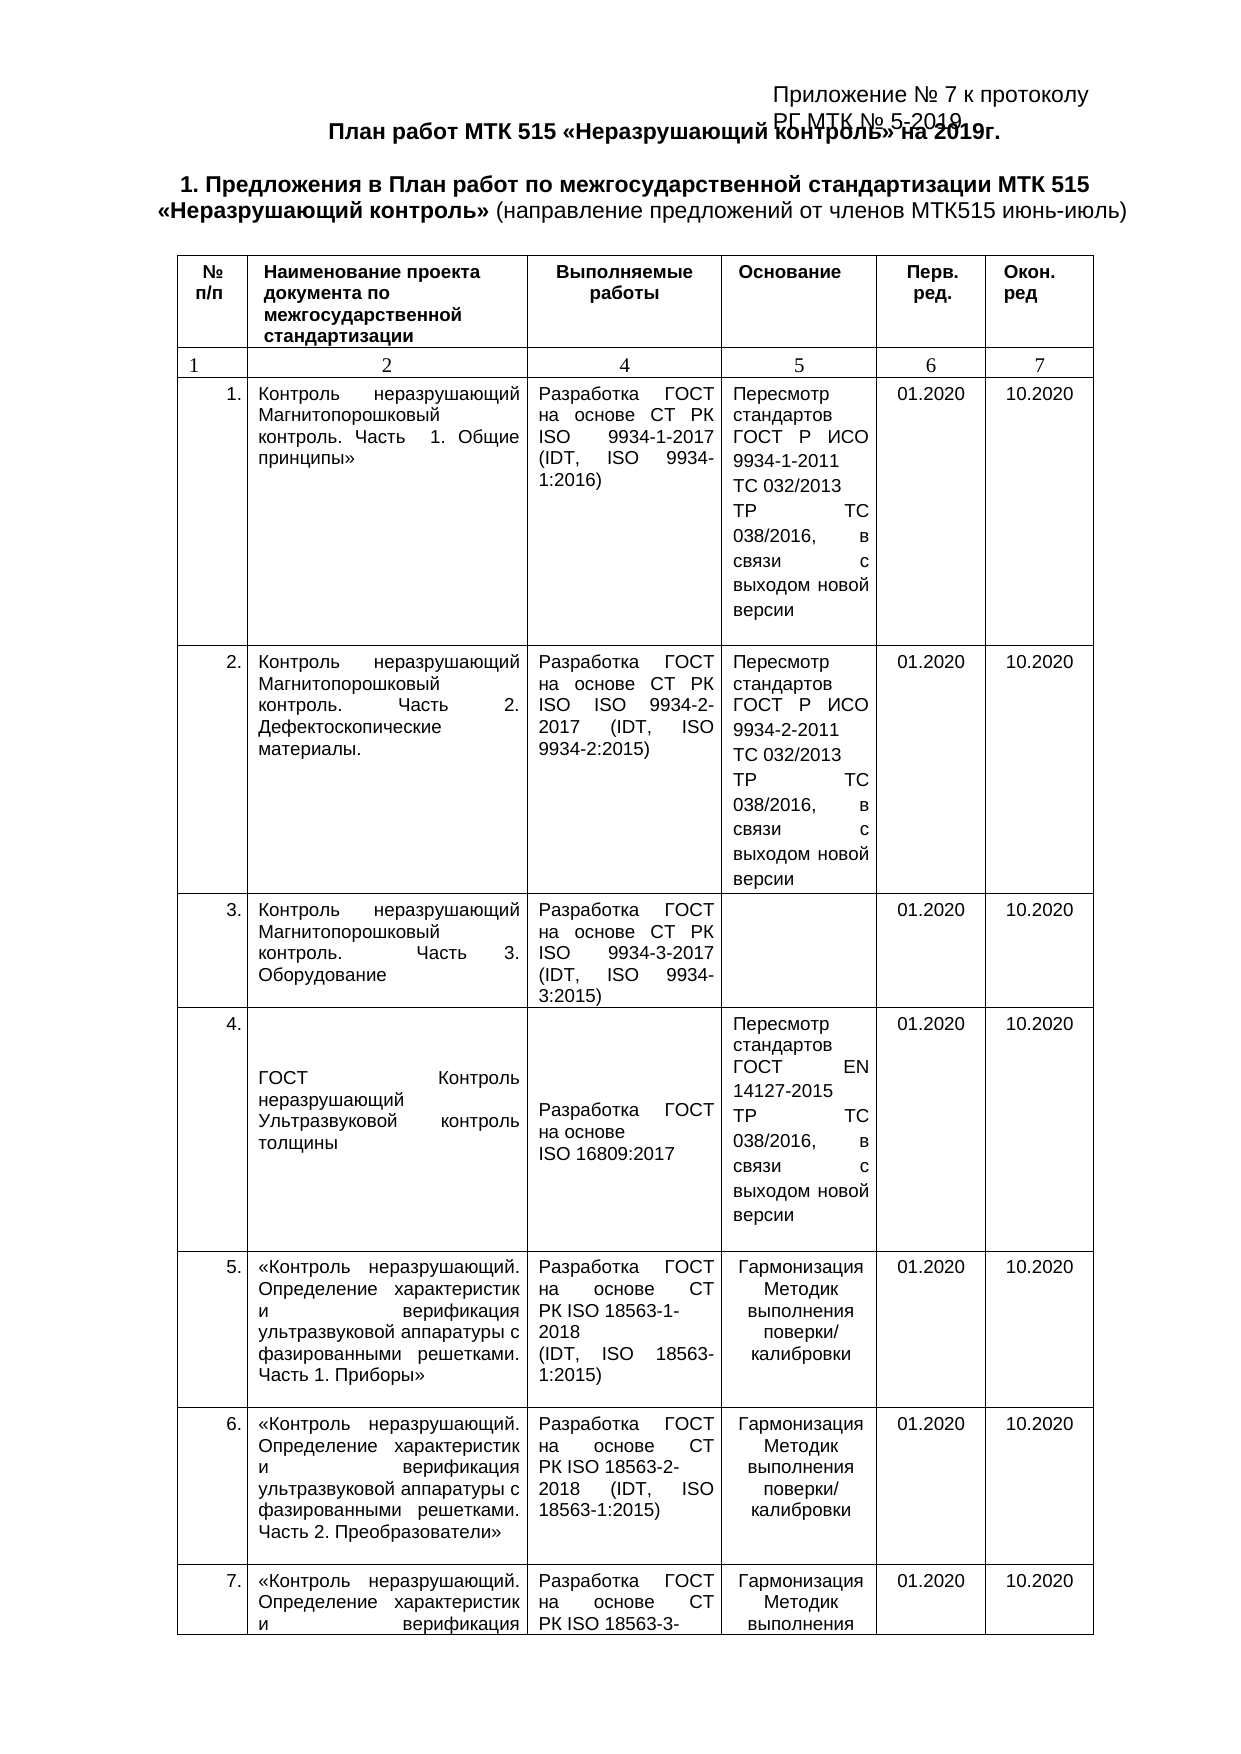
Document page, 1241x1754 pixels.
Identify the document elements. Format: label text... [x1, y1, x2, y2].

table_cell Контроль неразрушающий Магнитопорошковый контроль. Часть 1. Общие принципы» [248, 378, 527, 645]
table_cell [178, 1565, 247, 1634]
table_header № п/п [178, 256, 247, 347]
table_cell 01.2020 [877, 1565, 985, 1634]
table_cell Разработка ГОСТ на основе ISO 16809:2017 [528, 1008, 721, 1251]
table_cell Разработка ГОСТ на основе СТ РК ISO 9934-3-2017 (IDT, ISO 9934-3:2015) [528, 894, 721, 1007]
table_cell [722, 894, 876, 1007]
table_header Основание [722, 256, 876, 347]
table_cell «Контроль неразрушающий. Определение характеристик и верификация ультразвуковой аппаратуры с фазированными решетками. Часть 1. Приборы» [248, 1252, 527, 1407]
table_cell [178, 1008, 247, 1251]
table_header Наименование проекта документа по межгосударственной стандартизации [248, 256, 527, 347]
table_cell 10.2020 [986, 1565, 1093, 1634]
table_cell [248, 1565, 527, 1634]
table_cell 01.2020 [877, 1008, 985, 1251]
table_header Выполняемые работы [528, 256, 721, 347]
text План работ МТК 515 «Неразрушающий контроль» на 2019г. [177, 118, 1152, 144]
text 1. Предложения в План работ по межгосударственной стандартизации МТК 515 «Неразрушающий контроль» (направление предложений от членов МТК515 июнь-июль) [118, 171, 1152, 223]
table_cell 5 [722, 348, 876, 377]
table_cell [178, 646, 247, 893]
table_cell [178, 1408, 247, 1564]
table_cell 01.2020 [877, 378, 985, 645]
table_cell Пересмотр стандартов ГОСТ Р ИСО 9934-1-2011 ТС 032/2013 ТР ТС 038/2016, в связи с выходом новой версии [722, 378, 876, 645]
table_cell Разработка ГОСТ на основе СТ РК ISO ISO 9934-2-2017 (IDT, ISO 9934-2:2015) [528, 646, 721, 893]
table_cell Разработка ГОСТ на основе СТ РК ISO 9934-1-2017 (IDT, ISO 9934-1:2016) [528, 378, 721, 645]
table_cell 10.2020 [986, 1008, 1093, 1251]
table_cell [178, 378, 247, 645]
table_cell [178, 894, 247, 1007]
table_cell 10.2020 [986, 378, 1093, 645]
table_cell «Контроль неразрушающий. Определение характеристик и верификация ультразвуковой аппаратуры с фазированными решетками. Часть 2. Преобразователи» [248, 1408, 527, 1564]
table_cell ГОСТ Контроль неразрушающий Ультразвуковой контроль толщины [248, 1008, 527, 1251]
table_cell 10.2020 [986, 646, 1093, 893]
table_cell 01.2020 [877, 1408, 985, 1564]
table_cell Пересмотр стандартов ГОСТ Р ИСО 9934-2-2011 ТС 032/2013 ТР ТС 038/2016, в связи с выходом новой версии [722, 646, 876, 893]
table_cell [722, 1565, 876, 1634]
table_cell 7 [986, 348, 1093, 377]
table_cell Контроль неразрушающий Магнитопорошковый контроль. Часть 2. Дефектоскопические материалы. [248, 646, 527, 893]
table_cell Пересмотр стандартов ГОСТ EN 14127-2015 ТР ТС 038/2016, в связи с выходом новой версии [722, 1008, 876, 1251]
table_cell 1 [178, 348, 247, 377]
table_cell 2 [248, 348, 527, 377]
table_cell 01.2020 [877, 894, 985, 1007]
table_header Окон. ред [986, 256, 1093, 347]
table_cell Контроль неразрушающий Магнитопорошковый контроль. Часть 3. Оборудование [248, 894, 527, 1007]
table_cell [178, 1252, 247, 1407]
table_cell Гармонизация Методик выполнения поверки/ калибровки [722, 1252, 876, 1407]
table_cell 10.2020 [986, 1408, 1093, 1564]
table_cell Разработка ГОСТ на основе СТ РК ISO 18563-1-2018 (IDT, ISO 18563-1:2015) [528, 1252, 721, 1407]
table_header Перв. ред. [877, 256, 985, 347]
table_cell Гармонизация Методик выполнения поверки/ калибровки [722, 1408, 876, 1564]
table_cell 01.2020 [877, 646, 985, 893]
table_cell Разработка ГОСТ на основе СТ РК ISO 18563-2-2018 (IDT, ISO 18563-1:2015) [528, 1408, 721, 1564]
table_cell 01.2020 [877, 1252, 985, 1407]
table_cell 4 [528, 348, 721, 377]
table_cell 6 [877, 348, 985, 377]
table_cell 10.2020 [986, 1252, 1093, 1407]
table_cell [528, 1565, 721, 1634]
table_cell 10.2020 [986, 894, 1093, 1007]
